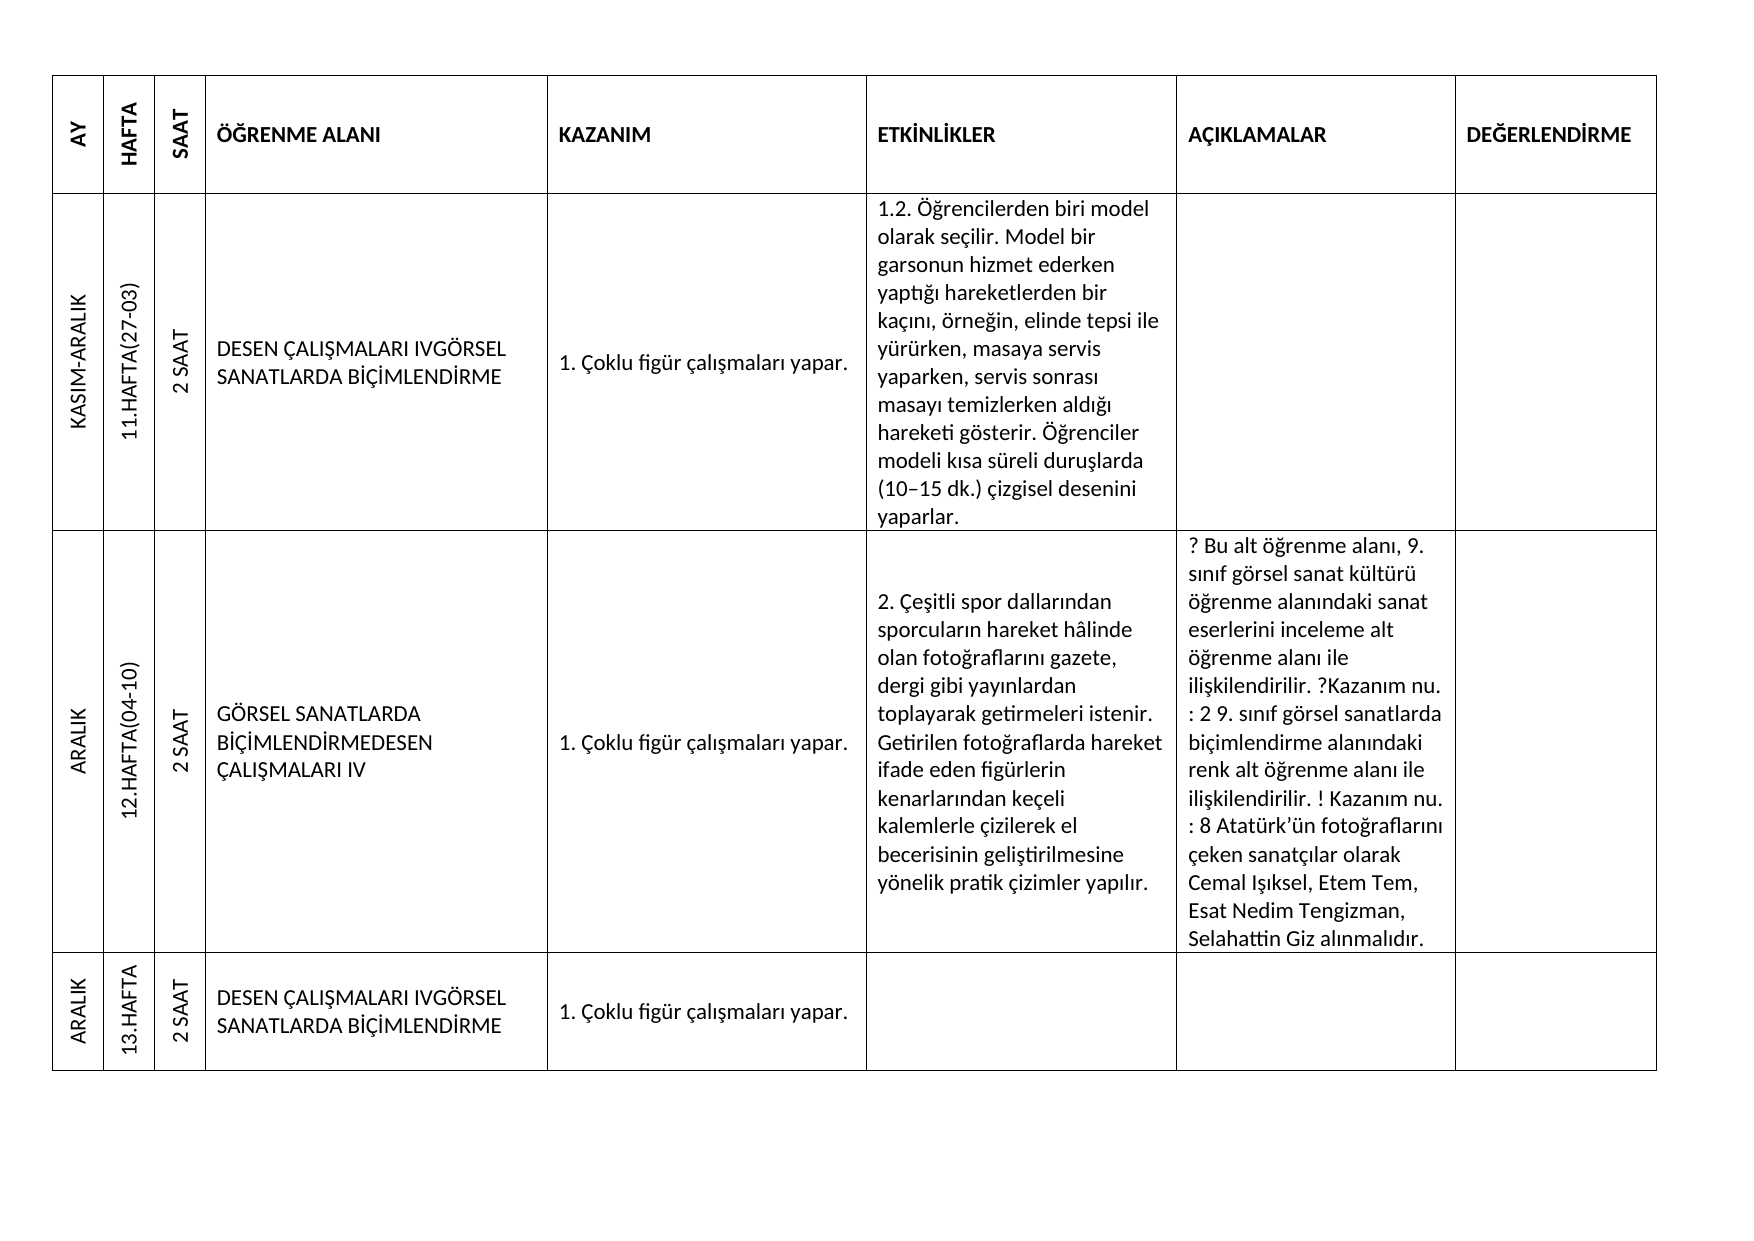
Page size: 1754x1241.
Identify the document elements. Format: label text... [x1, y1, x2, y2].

table_header SAAT [155, 76, 205, 193]
table_cell 12.HAFTA(04-10) [104, 531, 154, 952]
table_cell [1456, 953, 1656, 1070]
table_cell 2 SAAT [155, 953, 205, 1070]
table_cell 1. Çoklu figür çalışmaları yapar. [548, 531, 866, 952]
table_cell [1456, 194, 1656, 530]
table_cell 11.HAFTA(27-03) [104, 194, 154, 530]
table_cell 1. Çoklu figür çalışmaları yapar. [548, 953, 866, 1070]
table_header HAFTA [104, 76, 154, 193]
table_cell ARALIK [53, 531, 103, 952]
table_cell DESEN ÇALIŞMALARI IVGÖRSEL SANATLARDA BİÇİMLENDİRME [206, 953, 547, 1070]
table_cell 2. Çeşitli spor dallarından sporcuların hareket hâlinde olan fotoğraflarını gazete, dergi gibi yayınlardan toplayarak getirmeleri istenir. Getirilen fotoğraflarda hareket ifade eden figürlerin kenarlarından keçeli kalemlerle çizilerek el becerisinin geliştirilmesine yönelik pratik çizimler yapılır. [867, 531, 1176, 952]
table_cell [867, 953, 1176, 1070]
table_header DEĞERLENDİRME [1456, 76, 1656, 193]
table_header KAZANIM [548, 76, 866, 193]
table_cell ? Bu alt öğrenme alanı, 9. sınıf görsel sanat kültürü öğrenme alanındaki sanat eserlerini inceleme alt öğrenme alanı ile ilişkilendirilir. ?Kazanım nu. : 2 9. sınıf görsel sanatlarda biçimlendirme alanındaki renk alt öğrenme alanı ile ilişkilendirilir. ! Kazanım nu. : 8 Atatürk’ün fotoğraflarını çeken sanatçılar olarak Cemal Işıksel, Etem Tem, Esat Nedim Tengizman, Selahattin Giz alınmalıdır. [1177, 531, 1455, 952]
table_cell [1177, 194, 1455, 530]
table_cell 2 SAAT [155, 531, 205, 952]
table_header AY [53, 76, 103, 193]
table_cell ARALIK [53, 953, 103, 1070]
table_header ETKİNLİKLER [867, 76, 1176, 193]
table_cell KASIM-ARALIK [53, 194, 103, 530]
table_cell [206, 531, 547, 952]
table_cell 2 SAAT [155, 194, 205, 530]
table_cell 1.2. Öğrencilerden biri model olarak seçilir. Model bir garsonun hizmet ederken yaptığı hareketlerden bir kaçını, örneğin, elinde tepsi ile yürürken, masaya servis yaparken, servis sonrası masayı temizlerken aldığı hareketi gösterir. Öğrenciler modeli kısa süreli duruşlarda (10–15 dk.) çizgisel desenini yaparlar. [867, 194, 1176, 530]
table_header AÇIKLAMALAR [1177, 76, 1455, 193]
table_cell DESEN ÇALIŞMALARI IVGÖRSEL SANATLARDA BİÇİMLENDİRME [206, 194, 547, 530]
table_cell [1456, 531, 1656, 952]
table_cell 1. Çoklu figür çalışmaları yapar. [548, 194, 866, 530]
table_header ÖĞRENME ALANI [206, 76, 547, 193]
table_cell [1177, 953, 1455, 1070]
table_cell 13.HAFTA(11-17) [104, 953, 154, 1070]
